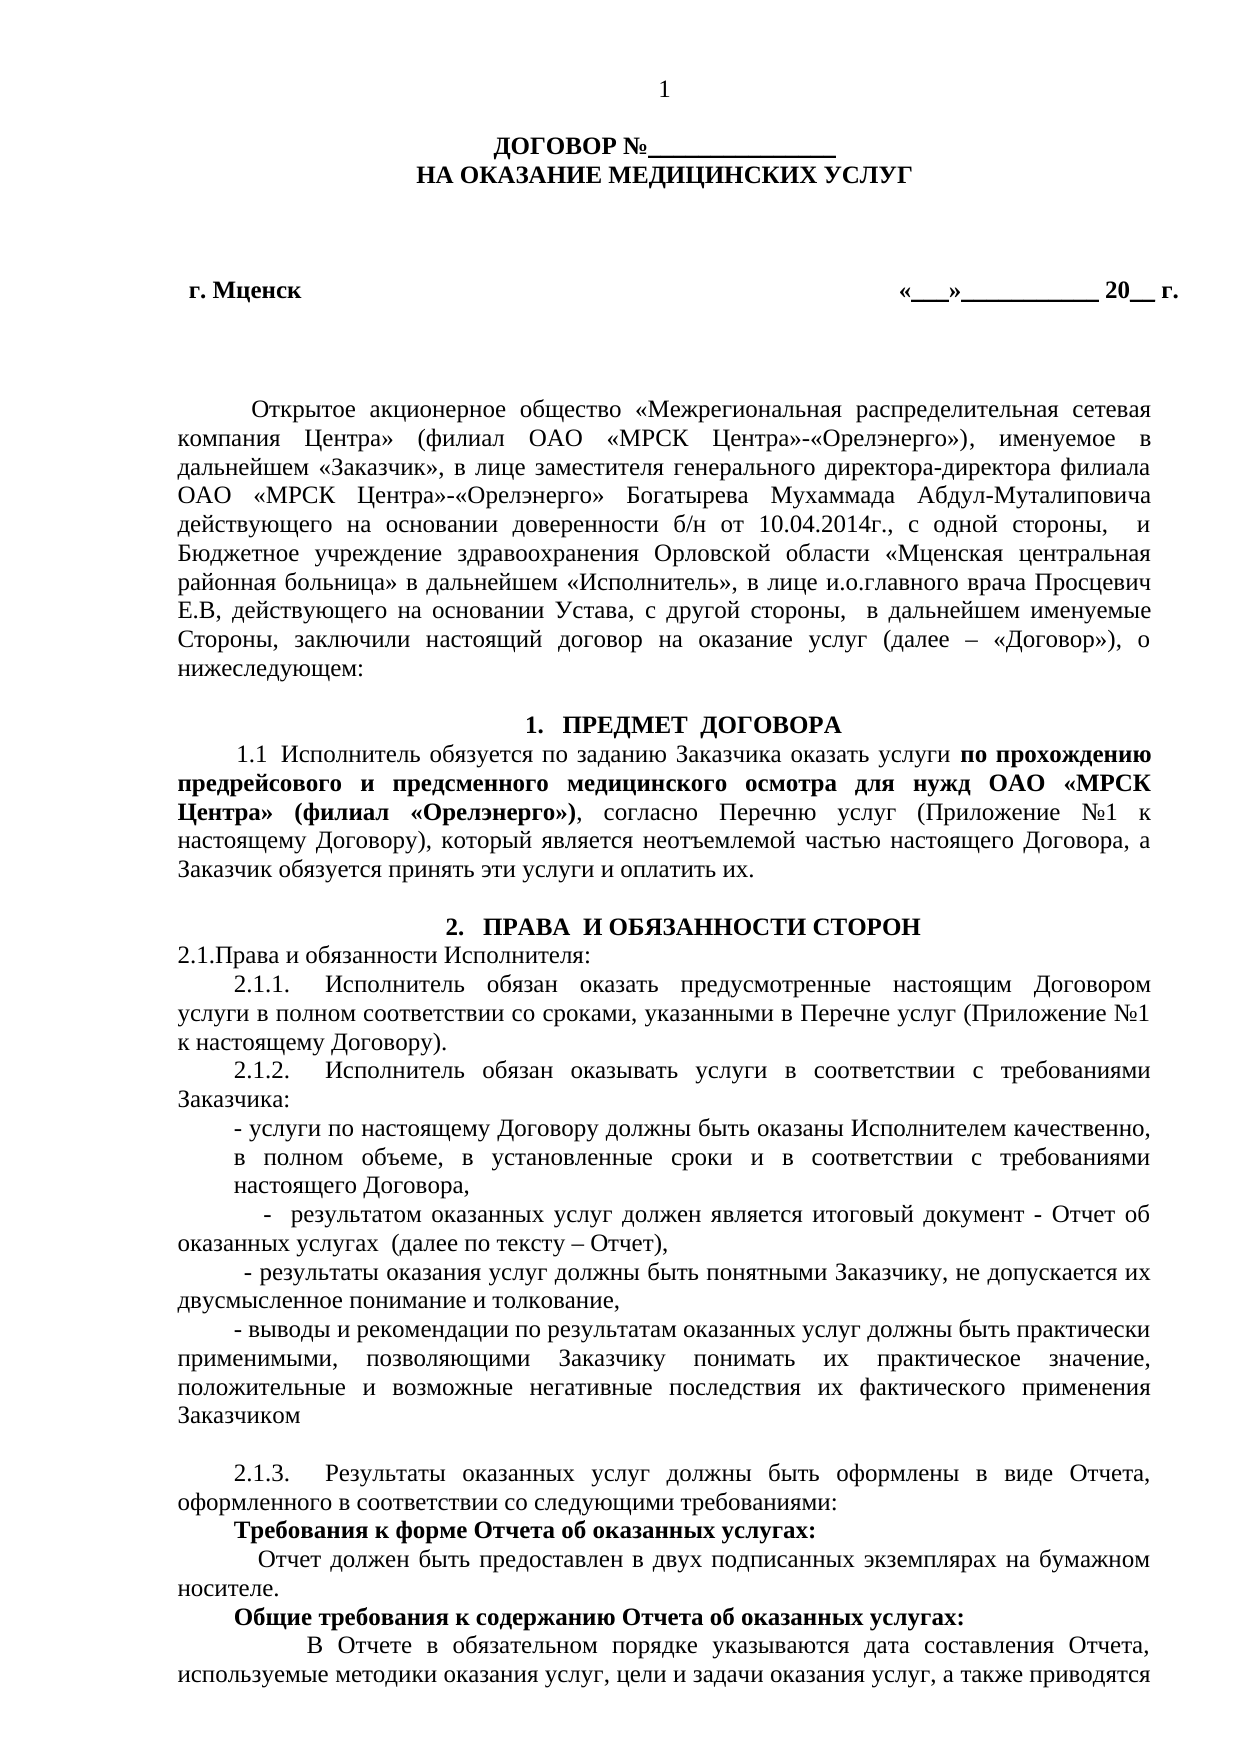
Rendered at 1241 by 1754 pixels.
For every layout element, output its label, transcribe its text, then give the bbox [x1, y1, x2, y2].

list ПРАВА И ОБЯЗАННОСТИ СТОРОН [215, 912, 1152, 941]
list ПРЕДМЕТ ДОГОВОРА [215, 711, 1152, 739]
list Исполнитель обязан оказать предусмотренные настоящим Договором услуги в полном соответствии со сроками, указанными в Перечне услуг (Приложение №1 к настоящему Договору). [177, 969, 1152, 1056]
text ДОГОВОР №_______________ [177, 131, 1152, 160]
text НА ОКАЗАНИЕ МЕДИЦИНСКИХ УСЛУГ [177, 160, 1152, 189]
list Исполнитель обязан оказывать услуги в соответствии с требованиями Заказчика: [177, 1056, 1152, 1113]
text 2.1.Права и обязанности Исполнителя: [177, 941, 1152, 969]
text Отчет должен быть предоставлен в двух подписанных экземплярах на бумажном носителе. [177, 1544, 1152, 1602]
table_header г. Мценск [177, 275, 694, 308]
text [177, 1631, 1152, 1688]
text Требования к форме Отчета об оказанных услугах: [177, 1516, 1152, 1544]
text Открытое акционерное общество «Межрегиональная распределительная сетевая компания Центра» (филиал ОАО «МРСК Центра»-«Орелэнерго»), именуемое в дальнейшем «Заказчик», в лице заместителя генерального директора-директора филиала ОАО «МРСК Центра»-«Орелэнерго» Богатырева Мухаммада Абдул-Муталиповича действующего на основании доверенности б/н от 10.04.2014г., с одной стороны, и Бюджетное учреждение здравоохранения Орловской области «Мценская центральная районная больница» в дальнейшем «Исполнитель», в лице и.о.главного врача Просцевич Е.В, действующего на основании Устава, с другой стороны, в дальнейшем именуемые Стороны, заключили настоящий договор на оказание услуг (далее – «Договор»), о нижеследующем: [177, 394, 1152, 682]
text - результаты оказания услуг должны быть понятными Заказчику, не допускается их двусмысленное понимание и толкование, [177, 1257, 1152, 1314]
text - выводы и рекомендации по результатам оказанных услуг должны быть практически применимыми, позволяющими Заказчику понимать их практическое значение, положительные и возможные негативные последствия их фактического применения Заказчиком [177, 1314, 1152, 1429]
text - результатом оказанных услуг должен является итоговый документ - Отчет об оказанных услугах (далее по тексту – Отчет), [177, 1199, 1152, 1257]
table_header «___»___________ 20__ г. [694, 275, 1190, 308]
list Результаты оказанных услуг должны быть оформлены в виде Отчета, оформленного в соответствии со следующими требованиями: [177, 1458, 1152, 1516]
list Исполнитель обязуется по заданию Заказчика оказать услуги по прохождению предрейсового и предсменного медицинского осмотра для нужд ОАО «МРСК Центра» (филиал «Орелэнерго»), согласно Перечню услуг (Приложение №1 к настоящему Договору), который является неотъемлемой частью настоящего Договора, а Заказчик обязуется принять эти услуги и оплатить их. [177, 739, 1152, 883]
text - услуги по настоящему Договору должны быть оказаны Исполнителем качественно, в полном объеме, в установленные сроки и в соответствии с требованиями настоящего Договора, [233, 1113, 1152, 1199]
text Общие требования к содержанию Отчета об оказанных услугах: [177, 1602, 1152, 1631]
